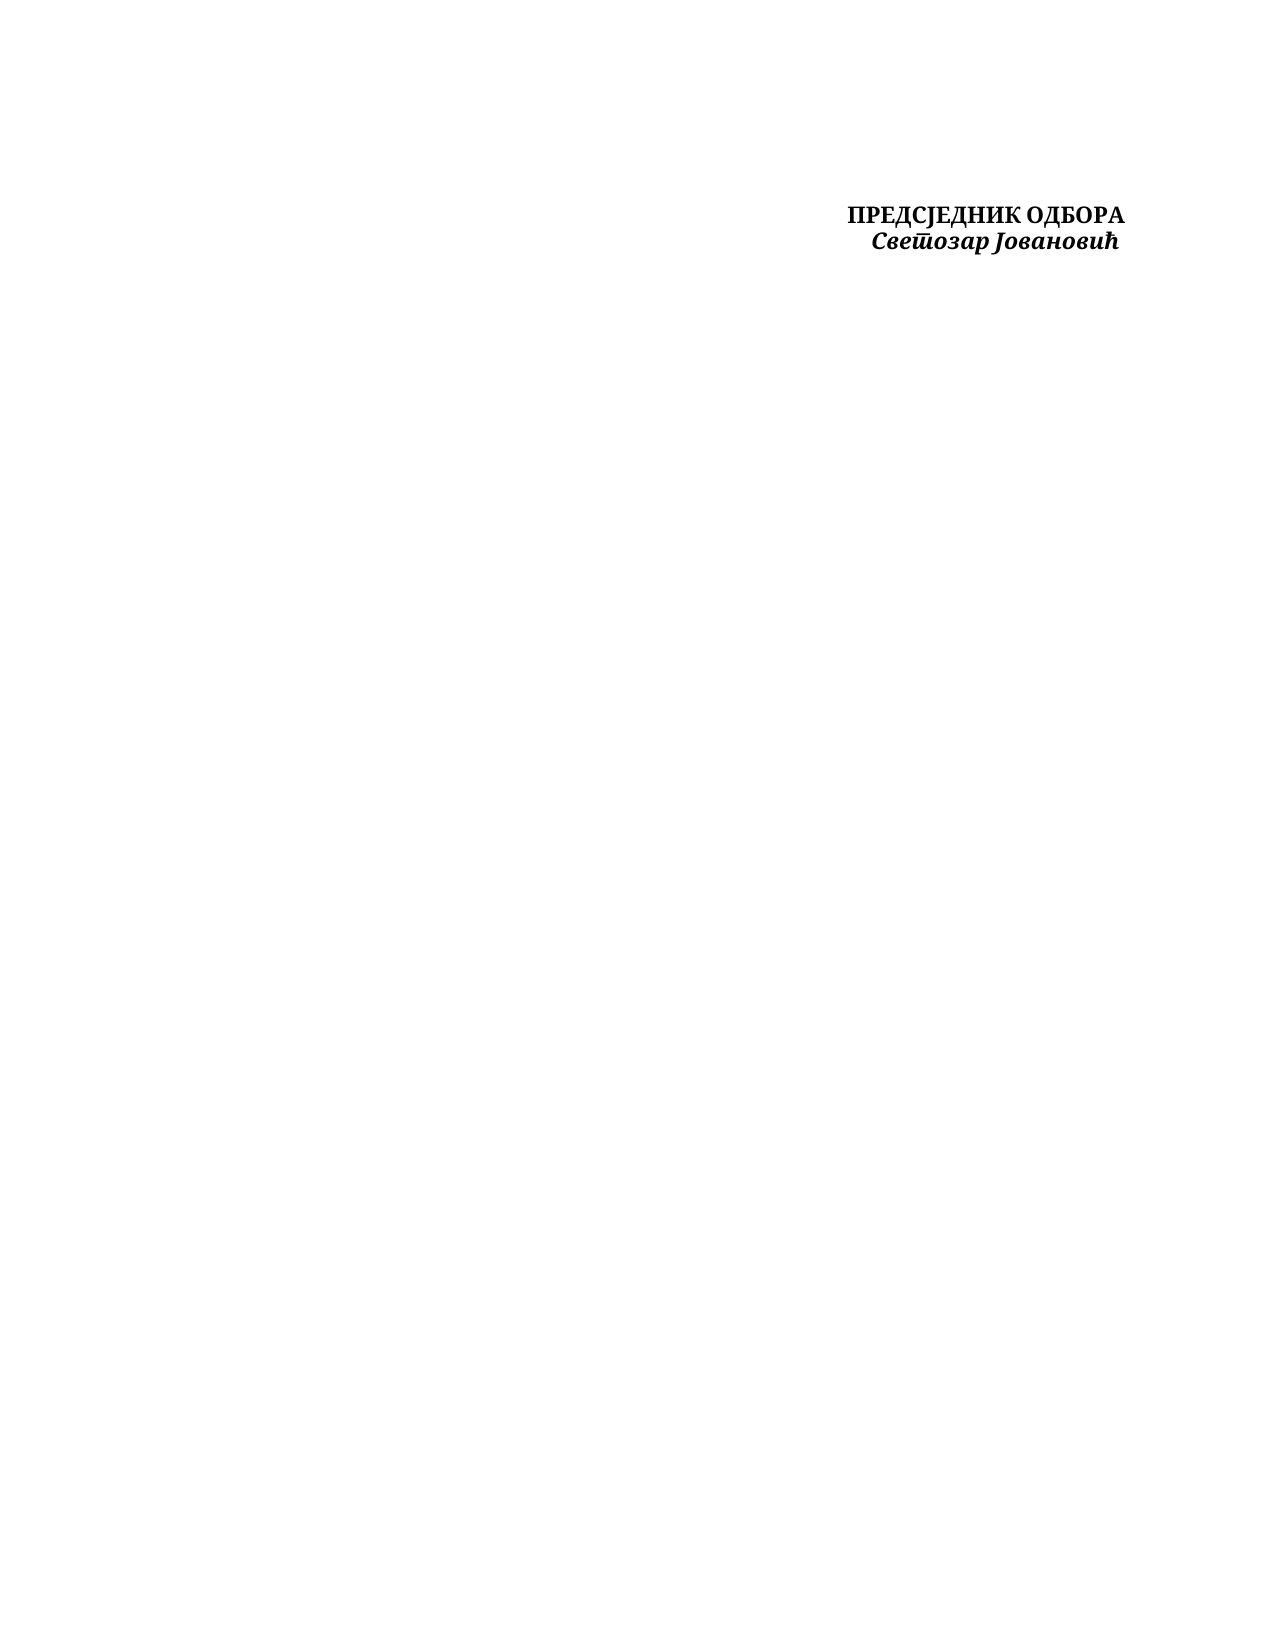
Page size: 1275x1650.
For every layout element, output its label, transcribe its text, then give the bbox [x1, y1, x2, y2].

text Светозар Јовановић [150, 229, 1125, 255]
text ПРЕДСЈЕДНИК ОДБОРА [150, 203, 1125, 229]
